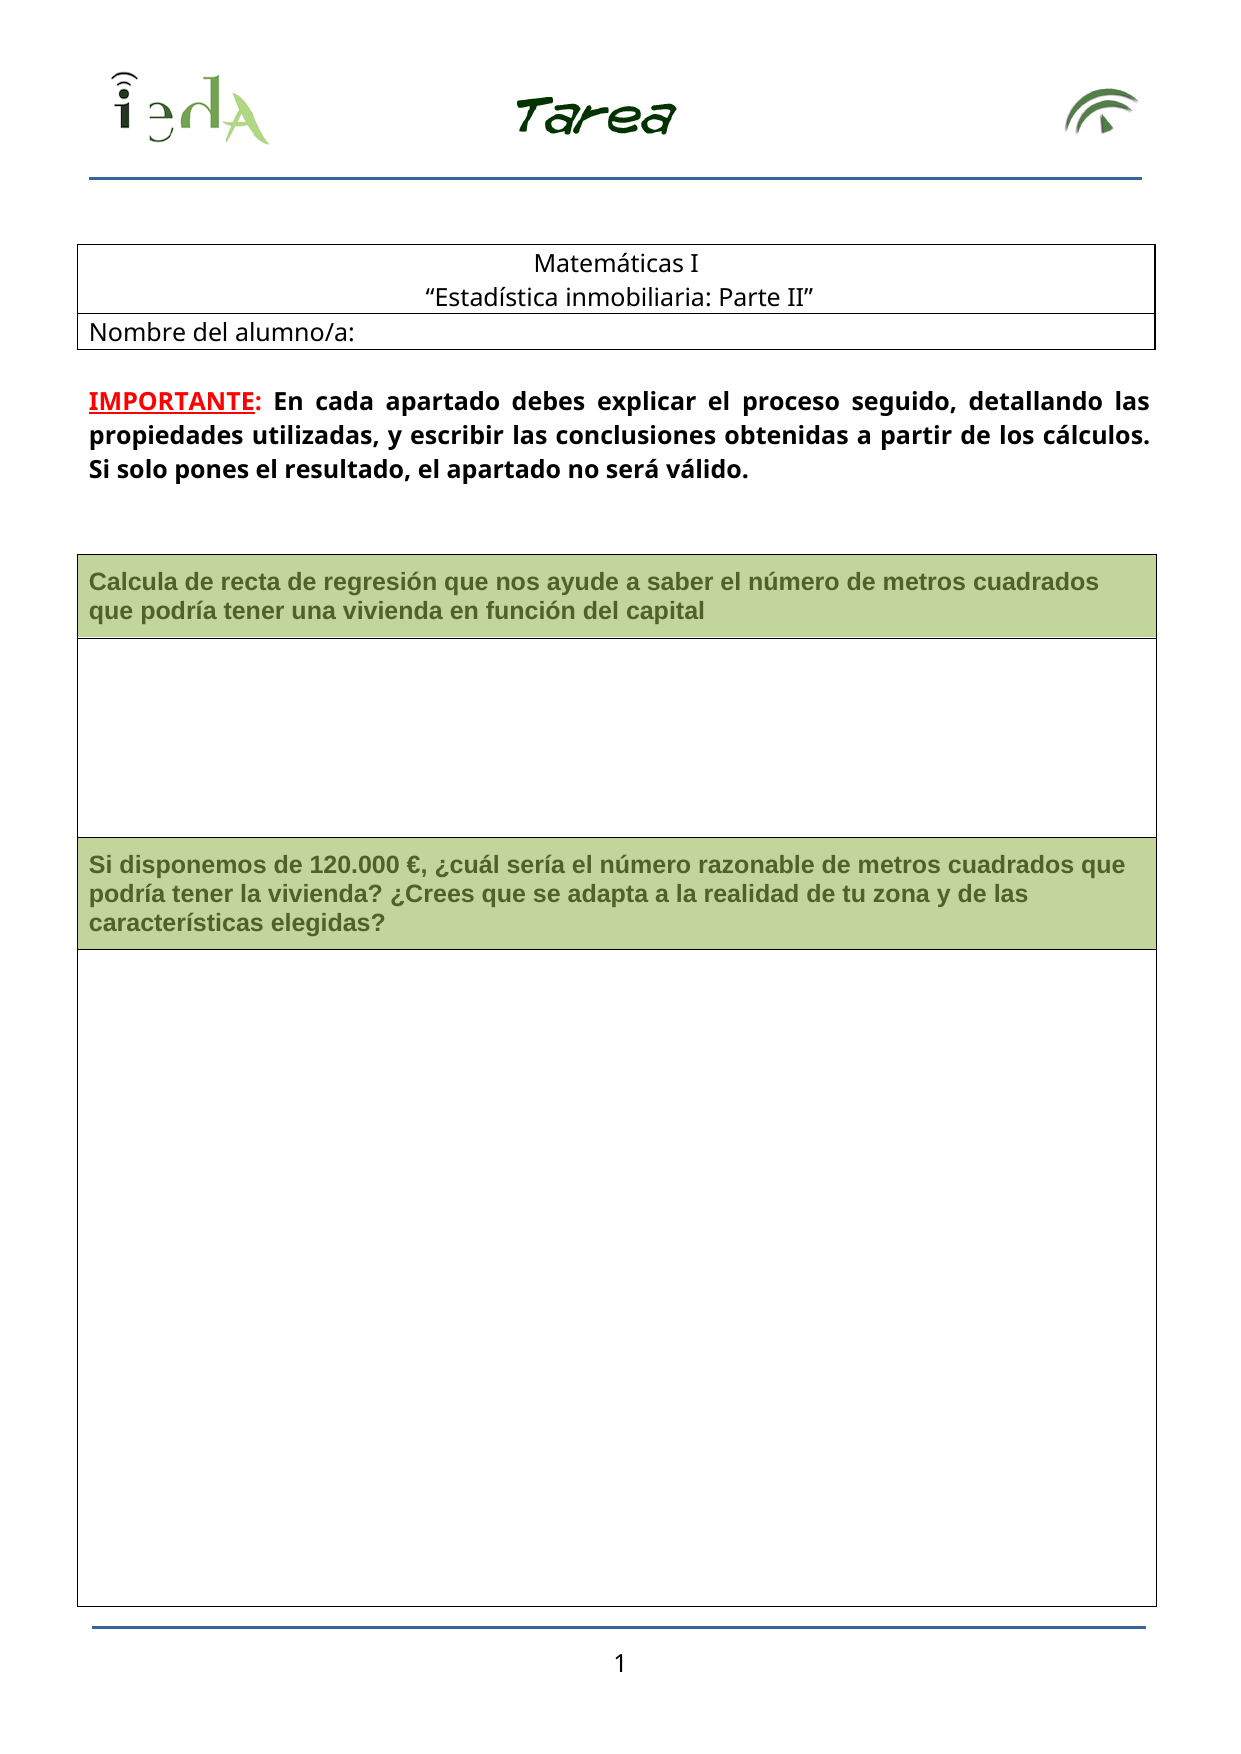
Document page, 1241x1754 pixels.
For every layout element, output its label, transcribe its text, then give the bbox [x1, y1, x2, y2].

picture [1063, 88, 1139, 139]
table_header Calcula de recta de regresión que nos ayude a saber el número de metros cuadrados que podría tener una vivienda en función del capital [78, 555, 1156, 637]
picture [501, 88, 689, 142]
table_cell Nombre del alumno/a: [78, 314, 1154, 348]
table_cell [78, 639, 1156, 837]
table_header Matemáticas I “Estadística inmobiliaria: Parte II” [78, 245, 1154, 313]
text IMPORTANTE: En cada apartado debes explicar el proceso seguido, detallando las propiedades utilizadas, y escribir las conclusiones obtenidas a partir de los cálculos. Si solo pones el resultado, el apartado no será válido. [89, 383, 1152, 486]
table_cell Si disponemos de 120.000 €, ¿cuál sería el número razonable de metros cuadrados que podría tener la vivienda? ¿Crees que se adapta a la realidad de tu zona y de las características elegidas? [78, 838, 1156, 949]
picture [88, 70, 281, 154]
table_cell [78, 950, 1156, 1606]
